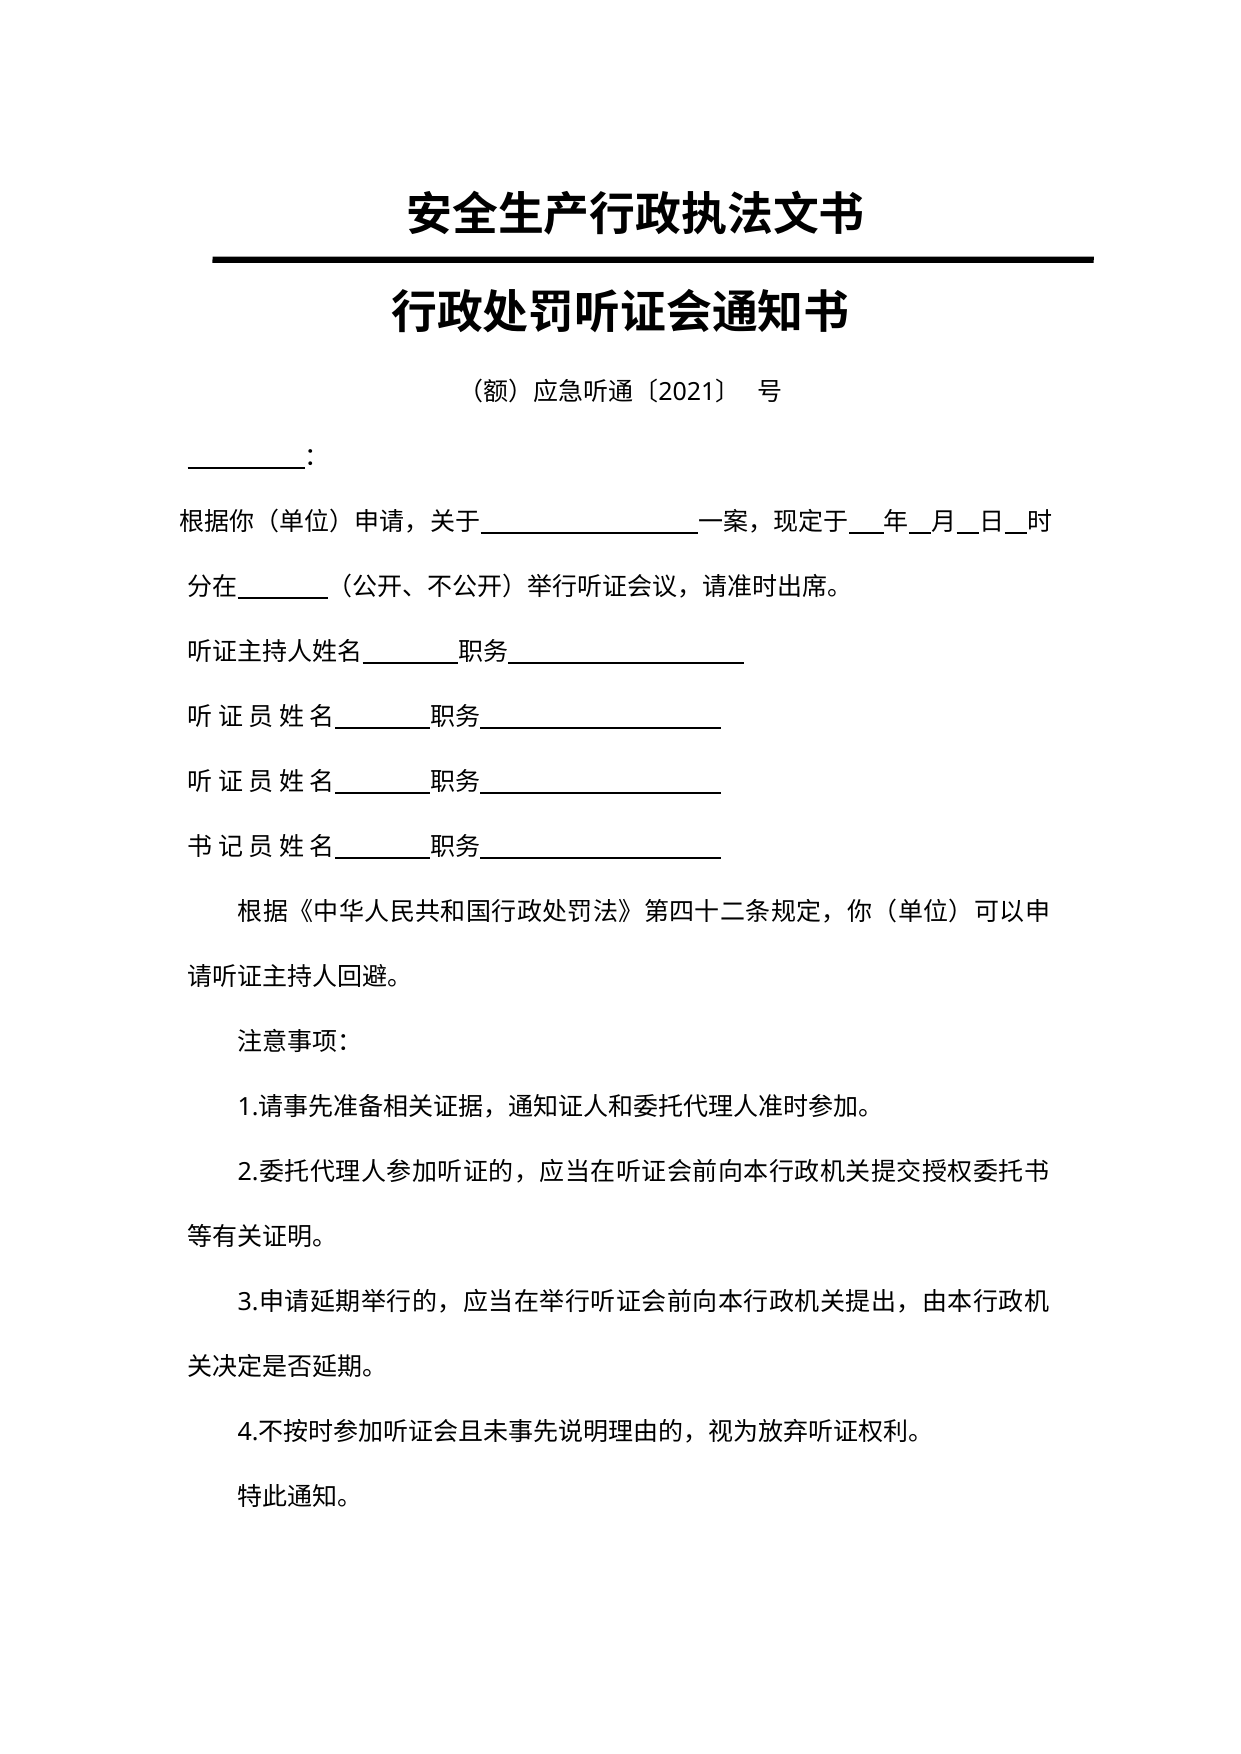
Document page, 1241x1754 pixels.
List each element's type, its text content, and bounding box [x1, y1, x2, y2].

text 听证主持人姓名 职务 [187, 617, 1053, 682]
text 4.不按时参加听证会且未事先说明理由的，视为放弃听证权利。 [187, 1397, 1053, 1462]
text 听 证 员 姓 名 职务 [187, 747, 1053, 812]
text 行政处罚听证会通知书 [187, 259, 1053, 357]
text 3.申请延期举行的，应当在举行听证会前向本行政机关提出，由本行政机关决定是否延期。 [187, 1267, 1053, 1397]
text 2.委托代理人参加听证的，应当在听证会前向本行政机关提交授权委托书等有关证明。 [187, 1137, 1053, 1267]
text 根据你（单位）申请，关于 一案，现定于 年 月 日 时 分在 （公开、不公开）举行听证会议，请准时出席。 [113, 487, 1053, 617]
text （额）应急听通〔2021〕 号 [187, 357, 1053, 422]
text 特此通知。 [187, 1462, 1053, 1527]
text 安全生产行政执法文书 [406, 162, 1053, 256]
text 根据《中华人民共和国行政处罚法》第四十二条规定，你（单位）可以申请听证主持人回避。 [187, 877, 1053, 1007]
text 1.请事先准备相关证据，通知证人和委托代理人准时参加。 [187, 1072, 1053, 1137]
text 书 记 员 姓 名 职务 [187, 812, 1053, 877]
text ： [187, 422, 1053, 487]
text 注意事项： [187, 1007, 1053, 1072]
text 听 证 员 姓 名 职务 [187, 682, 1053, 747]
